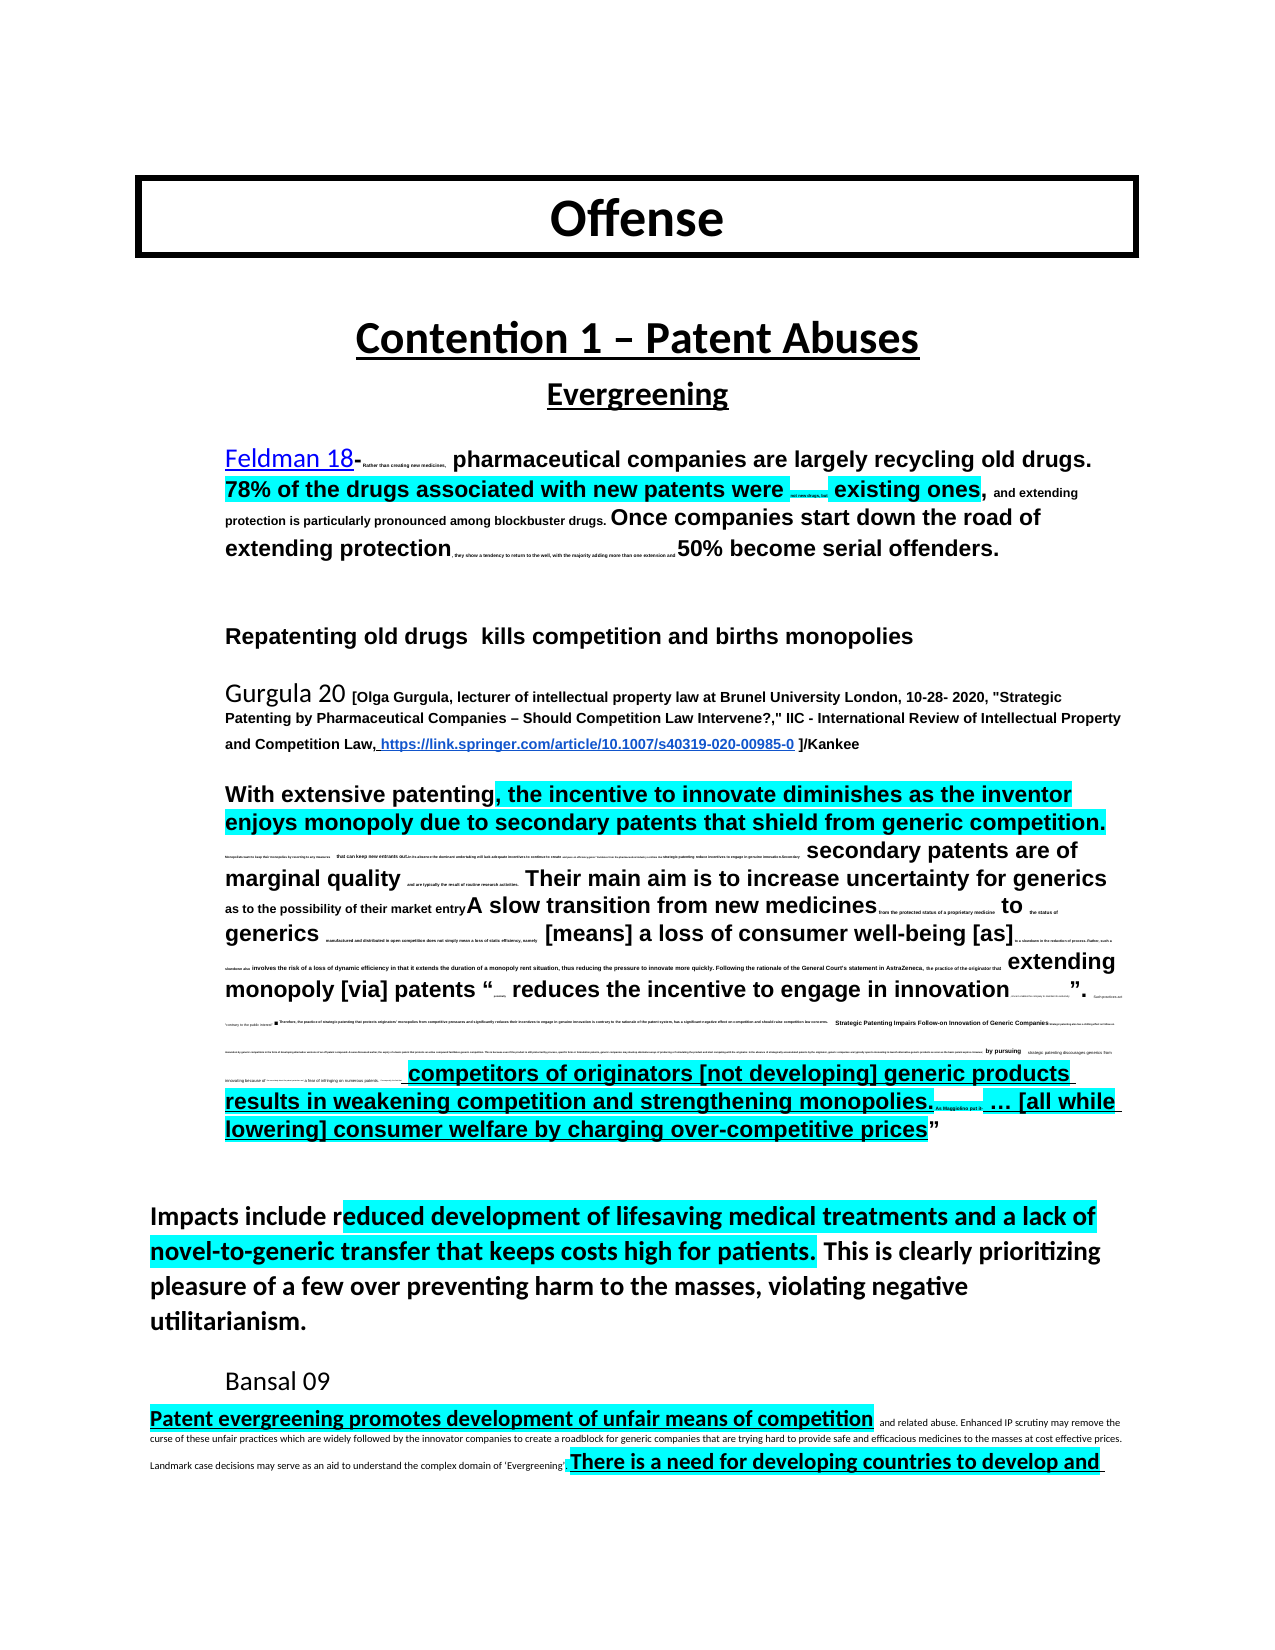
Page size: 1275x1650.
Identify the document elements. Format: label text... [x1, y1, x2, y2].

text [150, 1404, 1125, 1475]
text Gurgula 20 [Olga Gurgula, lecturer of intellectual property law at Brunel University London, 10-28- 2020, "Strategic Patenting by Pharmaceutical Companies – Should Competition Law Intervene?," IIC - International Review of Intellectual Property and Competition Law, https://link.springer.com/article/10.1007/s40319-020-00985-0 ]/Kankee [225, 676, 1125, 754]
text Evergreening [150, 373, 1125, 413]
text Contention 1 – Patent Abuses [150, 309, 1125, 365]
text Feldman 18- Rather than creating new medicines, pharmaceutical companies are largely recycling old drugs. 78% of the drugs associated with new patents were not new drugs, but existing ones, and extending protection is particularly pronounced among blockbuster drugs. Once companies start down the road of extending protection, they show a tendency to return to the well, with the majority adding more than one extension and 50% become serial offenders. [225, 441, 1125, 563]
text Bansal 09 [225, 1364, 1125, 1398]
text Impacts include reduced development of lifesaving medical treatments and a lack of novel-to-generic transfer that keeps costs high for patients. This is clearly prioritizing pleasure of a few over preventing harm to the masses, violating negative utilitarianism. [150, 1199, 1125, 1338]
subtitle Offense [142, 181, 1133, 252]
text With extensive patenting, the incentive to innovate diminishes as the inventor enjoys monopoly due to secondary patents that shield from generic competition. Monopolists want to keep their monopolies by resorting to any measures that can keep new entrants out.In its absence the dominant undertaking will lack adequate incentives to continue to create and pass on efficiency gains.” Evidence from the pharmaceutical industry confirms that strategic patenting reduce incentives to engage in genuine innovation.Secondary secondary patents are of marginal quality and are typically the result of routine research activities. Their main aim is to increase uncertainty for generics as to the possibility of their market entryA slow transition from new medicines from the protected status of a proprietary medicine to the status of generics manufactured and distributed in open competition does not simply mean a loss of static efficiency, namely [means] a loss of consumer well-being [as] to a slowdown in the reduction of process. Rather, such a slowdown also involves the risk of a loss of dynamic efficiency in that it extends the duration of a monopoly rent situation, thus reducing the pressure to innovate more quickly. Following the rationale of the General Court’s statement in AstraZeneca, the practice of the originator that extending monopoly [via] patents “potentially reduces the incentive to engage in innovation, since it enables the company to maintain its exclusivity”. Such practices act “contrary to the public interest”.Therefore, the practice of strategic patenting that protects originators’ monopolies from competitive pressures and significantly reduces their incentives to engage in genuine innovation is contrary to the rationale of the patent system, has a significant negative effect on competition and should raise competition law concerns. Strategic Patenting Impairs Follow-on Innovation of Generic Companies Strategic patenting also has a chilling effect on follow-on innovation by generic competitors in the form of developing alternative versions of an off patent compound. As was discussed earlier, the expiry of a basic patent that protects an active compound facilitates generic competition. This is because even if the product is still protected by process, specific form or formulation patents, generic companies may develop alternative ways of producing or formulating the product and start competing with the originator. In the absence of strategically accumulated patents by the originator, generic companies are typically open to innovating to launch alternative generic products as soon as the basic patent expires. However, by pursuing strategic patenting discourages generics from innovating because of the uncertainty about the patent protection and a fear of infringing on numerous patents. Consequently, the fact that competitors of originators [not developing] generic products results in weakening competition and strengthening monopolies. As Maggiolino put it- … [all while lowering] consumer welfare by charging over-competitive prices” [225, 781, 1125, 1142]
text Repatenting old drugs kills competition and births monopolies [225, 623, 1125, 650]
